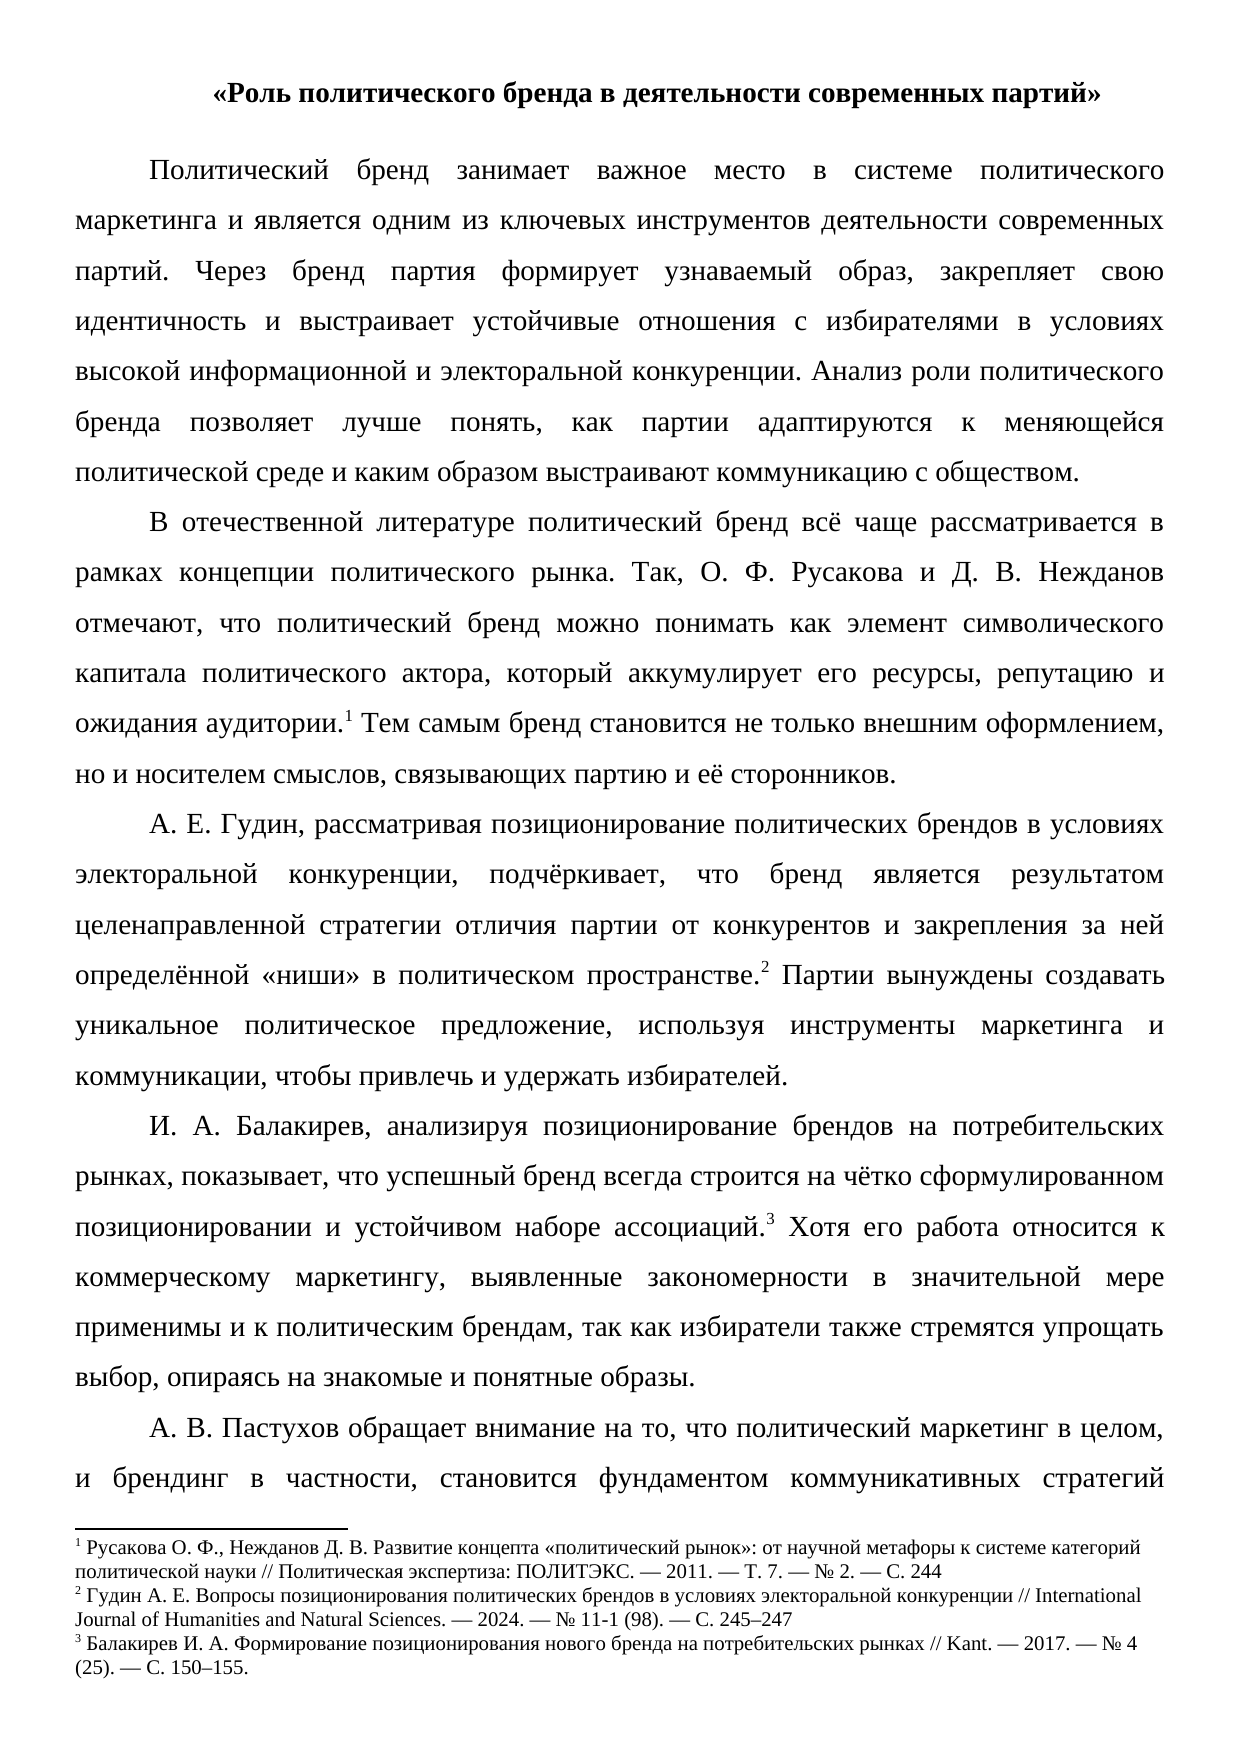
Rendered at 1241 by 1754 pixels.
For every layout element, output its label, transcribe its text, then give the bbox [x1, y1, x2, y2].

text А. Е. Гудин, рассматривая позиционирование политических брендов в условиях электоральной конкуренции, подчёркивает, что бренд является результатом целенаправленной стратегии отличия партии от конкурентов и закрепления за ней определённой «ниши» в политическом пространстве. Партии вынуждены создавать уникальное политическое предложение, используя инструменты маркетинга и коммуникации, чтобы привлечь и удержать избирателей. [75, 806, 1165, 1091]
text «Роль политического бренда в деятельности современных партий» [75, 75, 1165, 108]
text В отечественной литературе политический бренд всё чаще рассматривается в рамках концепции политического рынка. Так, О. Ф. Русакова и Д. В. Нежданов отмечают, что политический бренд можно понимать как элемент символического капитала политического актора, который аккумулирует его ресурсы, репутацию и ожидания аудитории. Тем самым бренд становится не только внешним оформлением, но и носителем смыслов, связывающих партию и её сторонников. [75, 504, 1165, 789]
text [75, 1410, 1165, 1494]
text Политический бренд занимает важное место в системе политического маркетинга и является одним из ключевых инструментов деятельности современных партий. Через бренд партия формирует узнаваемый образ, закрепляет свою идентичность и выстраивает устойчивые отношения с избирателями в условиях высокой информационной и электоральной конкуренции. Анализ роли политического бренда позволяет лучше понять, как партии адаптируются к меняющейся политической среде и каким образом выстраивают коммуникацию с обществом. [75, 152, 1165, 487]
text И. А. Балакирев, анализируя позиционирование брендов на потребительских рынках, показывает, что успешный бренд всегда строится на чётко сформулированном позиционировании и устойчивом наборе ассоциаций. Хотя его работа относится к коммерческому маркетингу, выявленные закономерности в значительной мере применимы и к политическим брендам, так как избиратели также стремятся упрощать выбор, опираясь на знакомые и понятные образы. [75, 1108, 1165, 1393]
